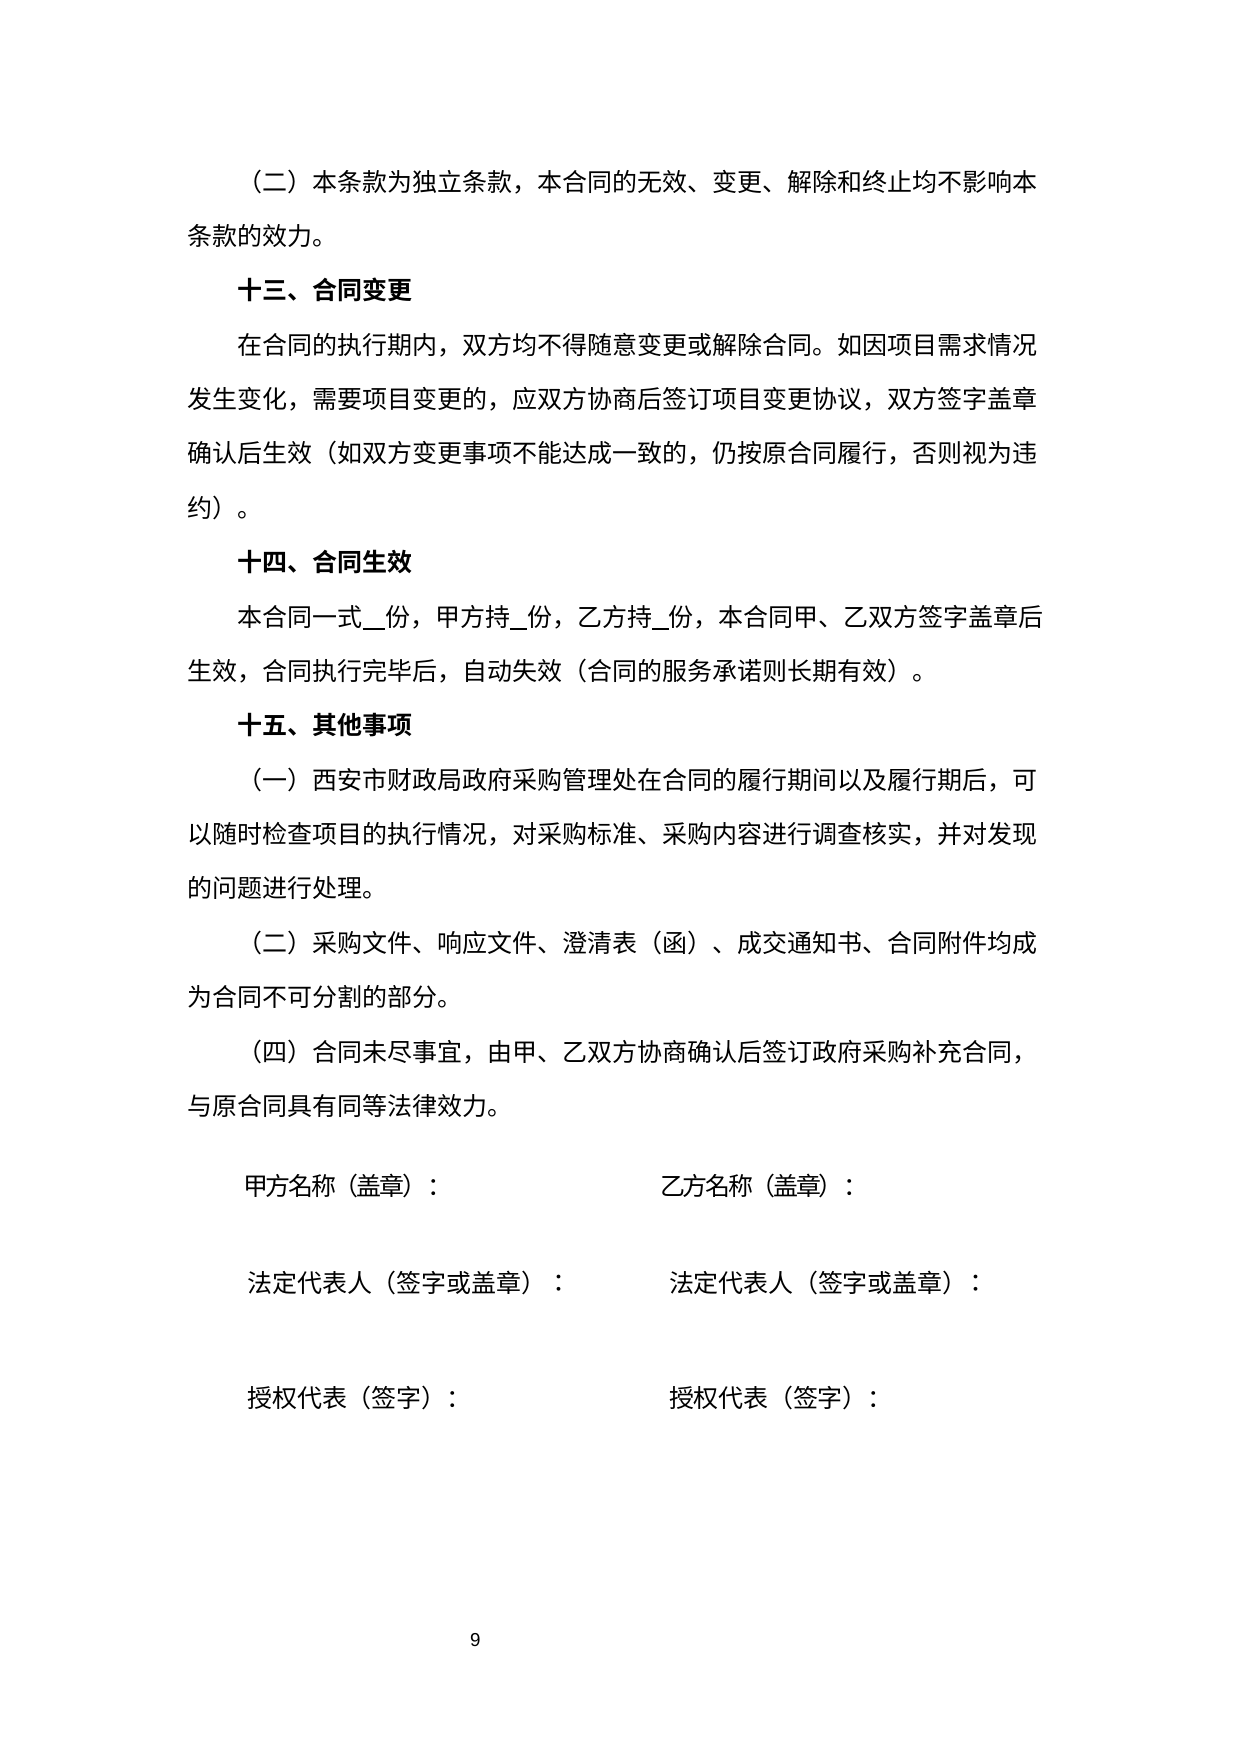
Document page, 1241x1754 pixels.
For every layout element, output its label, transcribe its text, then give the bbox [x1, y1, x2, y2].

table_header 甲方名称（盖章）： [198, 1166, 620, 1252]
text 十四、合同生效 [187, 543, 1053, 579]
table_cell 授权代表（签字）： [198, 1366, 620, 1479]
text 十三、合同变更 [187, 271, 1053, 307]
text （四）合同未尽事宜，由甲、乙双方协商确认后签订政府采购补充合同，与原合同具有同等法律效力。 [187, 1032, 1053, 1123]
text （二）采购文件、响应文件、澄清表（函）、成交通知书、合同附件均成为合同不可分割的部分。 [187, 923, 1053, 1014]
table_cell 法定代表人（签字或盖章）： [620, 1252, 1042, 1366]
text 十五、其他事项 [187, 706, 1053, 742]
table_header 乙方名称（盖章）： [620, 1166, 1042, 1252]
text 本合同一式 份，甲方持 份，乙方持 份，本合同甲、乙双方签字盖章后生效，合同执行完毕后，自动失效（合同的服务承诺则长期有效）。 [187, 597, 1053, 688]
table_cell 法定代表人（签字或盖章）： [198, 1252, 620, 1366]
text （二）本条款为独立条款，本合同的无效、变更、解除和终止均不影响本条款的效力。 [187, 162, 1053, 253]
text （一）西安市财政局政府采购管理处在合同的履行期间以及履行期后，可以随时检查项目的执行情况，对采购标准、采购内容进行调查核实，并对发现的问题进行处理。 [187, 760, 1053, 905]
text 在合同的执行期内，双方均不得随意变更或解除合同。如因项目需求情况发生变化，需要项目变更的，应双方协商后签订项目变更协议，双方签字盖章确认后生效（如双方变更事项不能达成一致的，仍按原合同履行，否则视为违约）。 [187, 325, 1053, 524]
table_cell 授权代表（签字）： [620, 1366, 1042, 1479]
